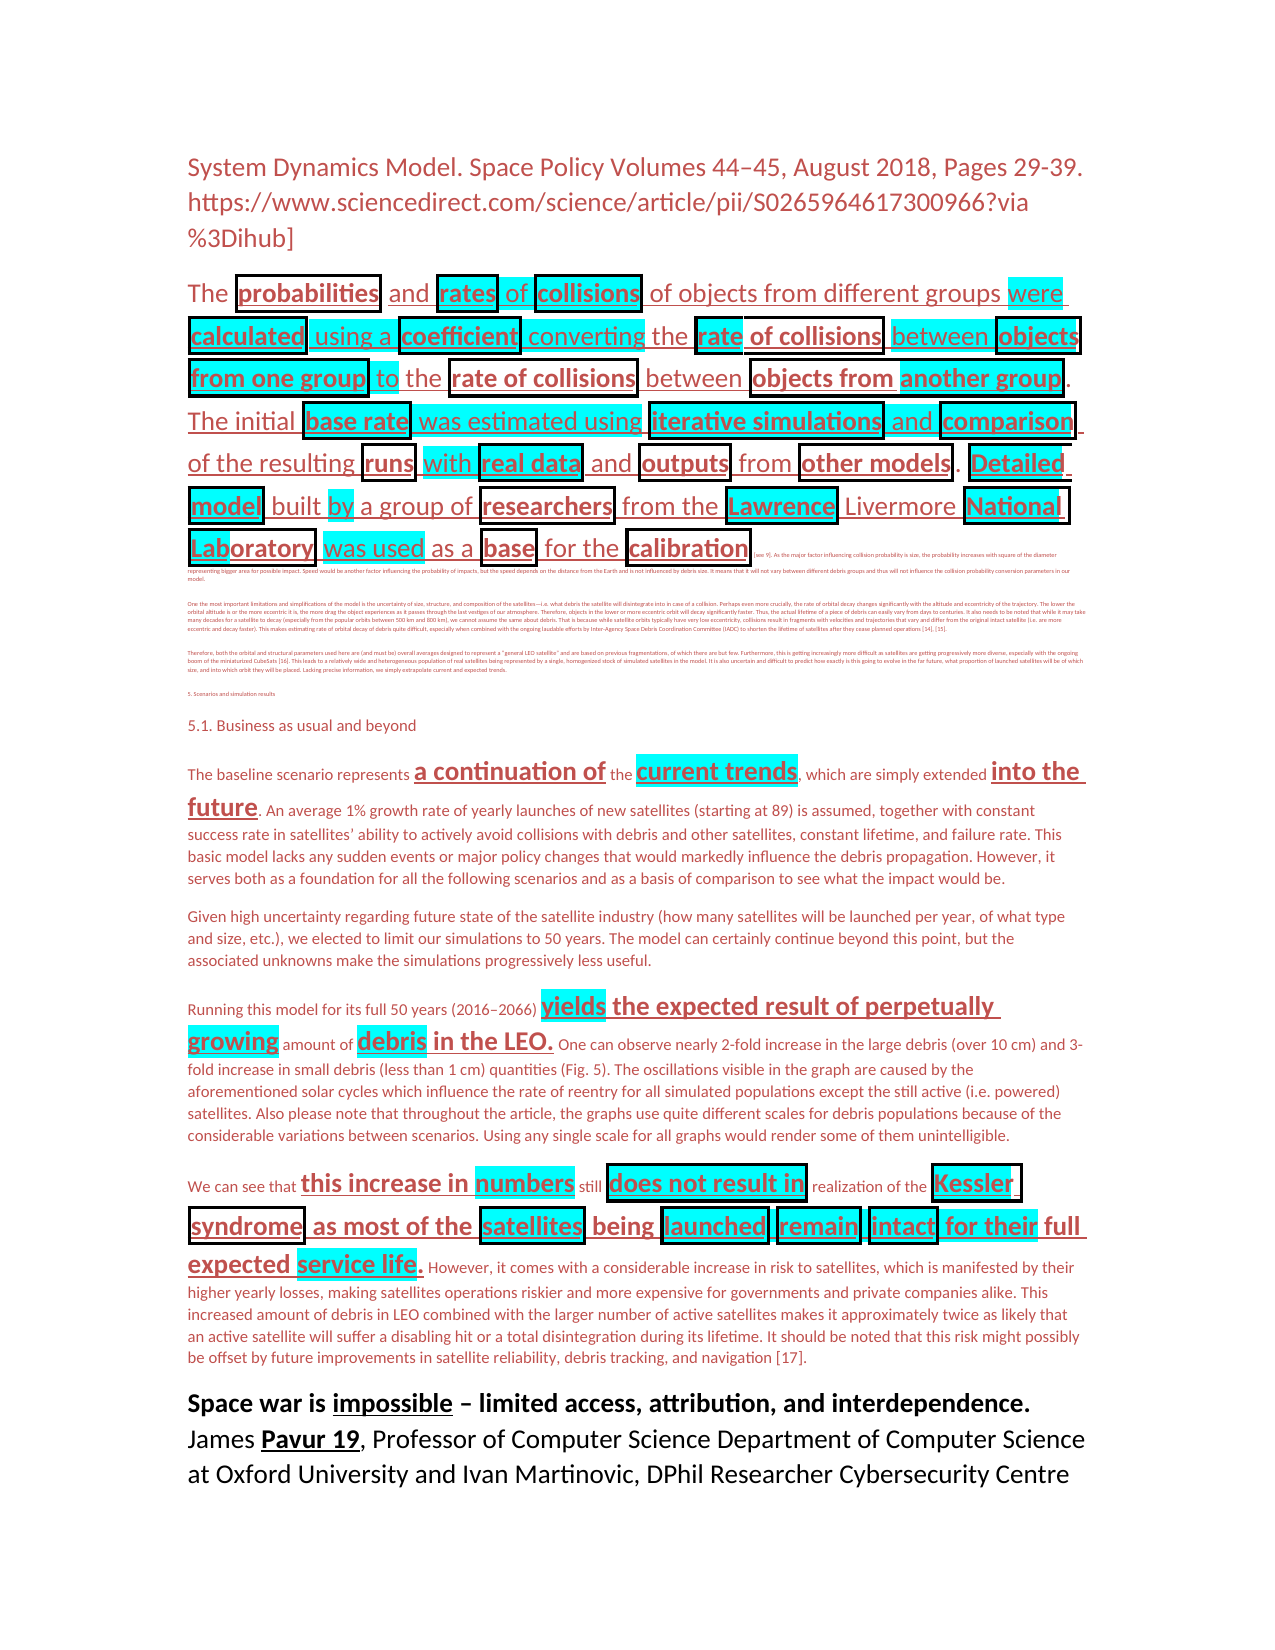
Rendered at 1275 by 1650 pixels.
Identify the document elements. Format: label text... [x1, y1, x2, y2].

text 5.1. Business as usual and beyond [187, 716, 1087, 736]
text We can see that this increase in numbers still does not result in realization of the Kessler syndrome as most of the satellites being launched remain intact for their full expected service life. However, it comes with a considerable increase in risk to satellites, which is manifested by their higher yearly losses, making satellites operations riskier and more expensive for governments and private companies alike. This increased amount of debris in LEO combined with the larger number of active satellites makes it approximately twice as likely that an active satellite will suffer a disabling hit or a total disintegration during its lifetime. It should be noted that this risk might possibly be offset by future improvements in satellite reliability, debris tracking, and navigation [17]. [187, 1163, 1087, 1237]
text Given high uncertainty regarding future state of the satellite industry (how many satellites will be launched per year, of what type and size, etc.), we elected to limit our simulations to 50 years. The model can certainly continue beyond this point, but the associated unknowns make the simulations progressively less useful. [187, 907, 1087, 971]
subtitle Space war is impossible – limited access, attribution, and interdependence. [187, 1386, 1087, 1419]
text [187, 1422, 1087, 1491]
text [187, 150, 1087, 254]
text Running this model for its full 50 years (2016–2066) yields the expected result of perpetually growing amount of debris in the LEO. One can observe nearly 2-fold increase in the large debris (over 10 cm) and 3-fold increase in small debris (less than 1 cm) quantities (Fig. 5). The oscillations visible in the graph are caused by the aforementioned solar cycles which influence the rate of reentry for all simulated populations except the still active (i.e. powered) satellites. Also please note that throughout the article, the graphs use quite different scales for debris populations because of the considerable variations between scenarios. Using any single scale for all graphs would render some of them unintelligible. [187, 989, 1087, 1145]
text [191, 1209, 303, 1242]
text We can see that this increase in numbers still does not result in realization of the Kessler syndrome as most of the satellites being launched remain intact for their full expected service life. However, it comes with a considerable increase in risk to satellites, which is manifested by their higher yearly losses, making satellites operations riskier and more expensive for governments and private companies alike. This increased amount of debris in LEO combined with the larger number of active satellites makes it approximately twice as likely that an active satellite will suffer a disabling hit or a total disintegration during its lifetime. It should be noted that this risk might possibly be offset by future improvements in satellite reliability, debris tracking, and navigation [17]. [187, 1238, 1087, 1368]
text The probabilities and rates of collisions of objects from different groups were calculated using a coefficient converting the rate of collisions between objects from one group to the rate of collisions between objects from another group. The initial base rate was estimated using iterative simulations and comparison of the resulting runs with real data and outputs from other models. Detailed model built by a group of researchers from the Lawrence Livermore National Laboratory was used as a base for the calibration [see 9]. As the major factor influencing collision probability is size, the probability increases with square of the diameter representing bigger area for possible impact. Speed would be another factor influencing the probability of impacts, but the speed depends on the distance from the Earth and is not influenced by debris size. It means that it will not vary between different debris groups and thus will not influence the collision probability conversion parameters in our model. [187, 273, 1087, 583]
text The baseline scenario represents a continuation of the current trends, which are simply extended into the future. An average 1% growth rate of yearly launches of new satellites (starting at 89) is assumed, together with constant success rate in satellites’ ability to actively avoid collisions with debris and other satellites, constant lifetime, and failure rate. This basic model lacks any sudden events or major policy changes that would markedly influence the debris propagation. However, it serves both as a foundation for all the following scenarios and as a basis of comparison to see what the impact would be. [187, 754, 1087, 888]
